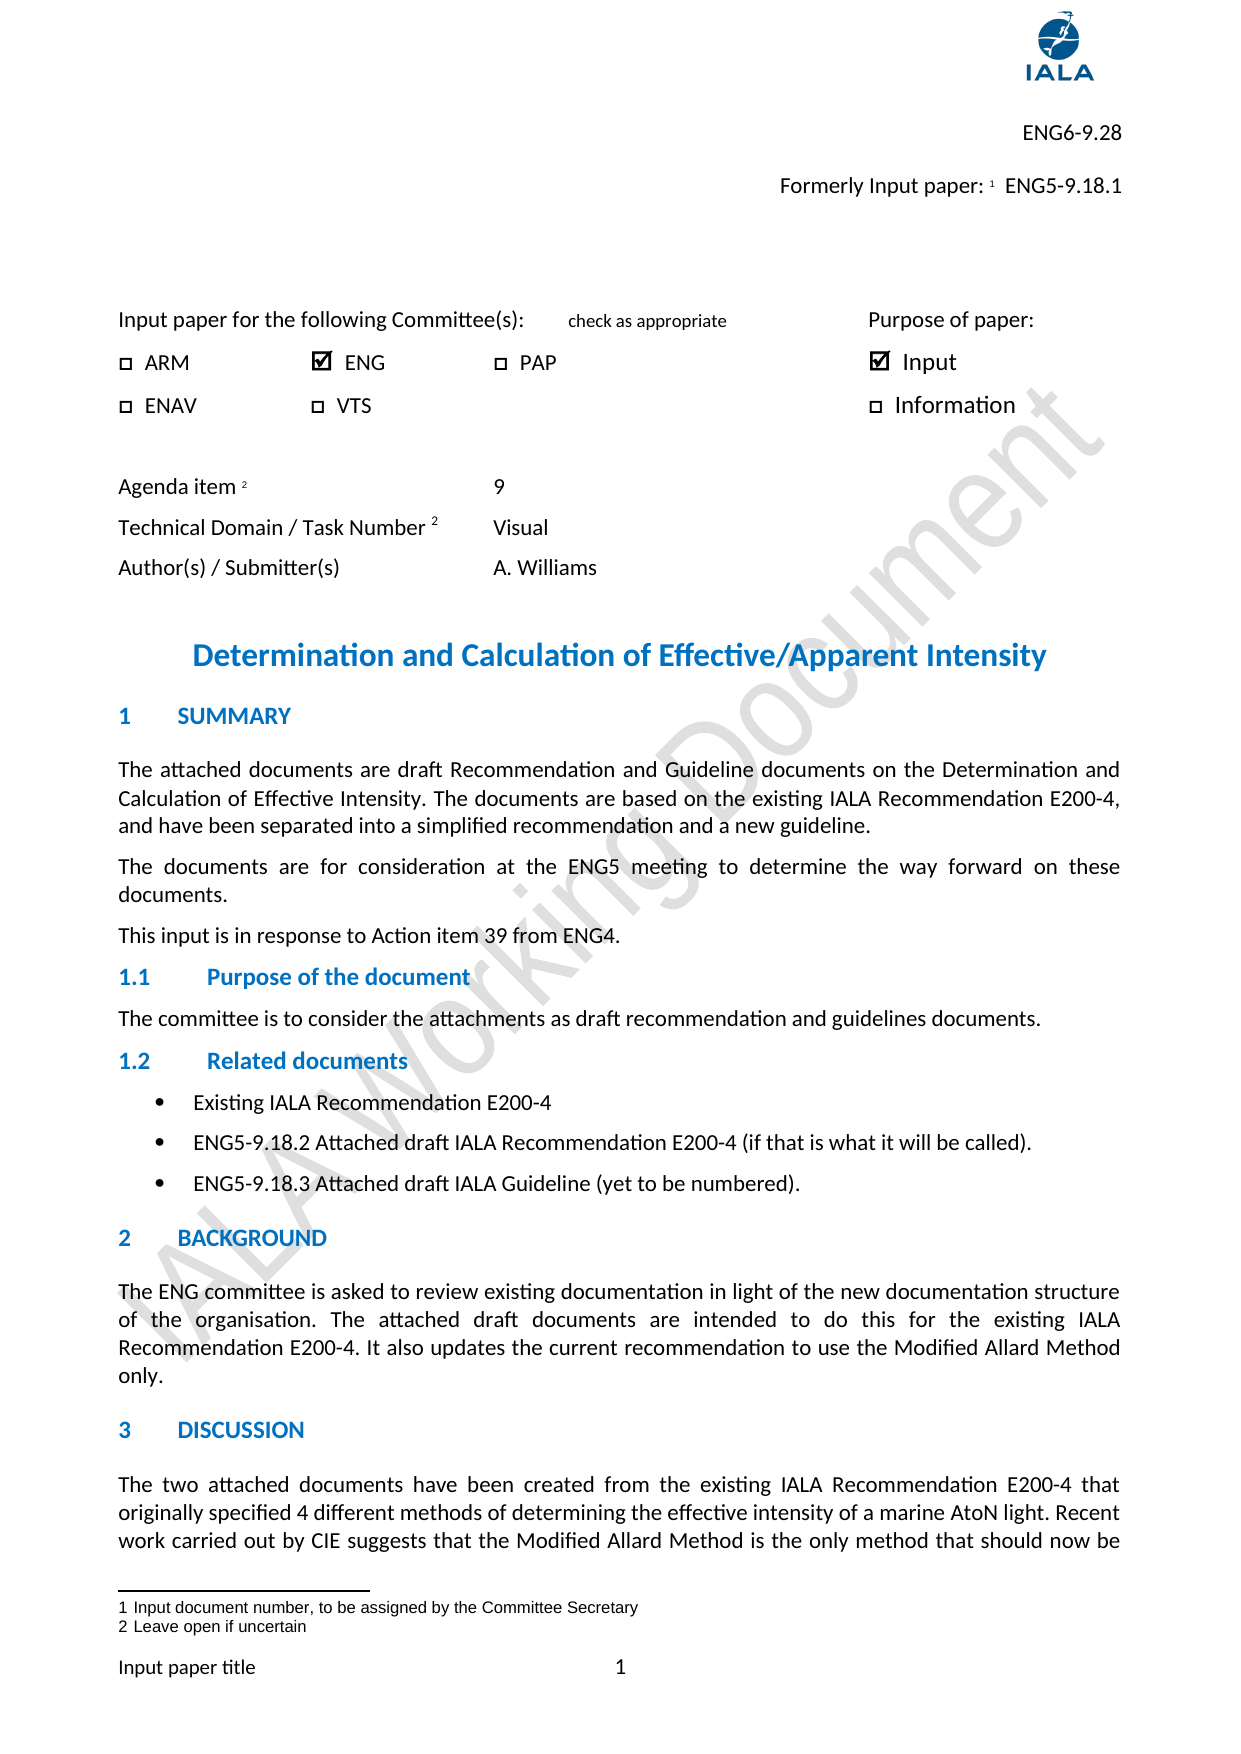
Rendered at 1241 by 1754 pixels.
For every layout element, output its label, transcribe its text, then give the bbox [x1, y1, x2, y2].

text The documents are for consideration at the ENG5 meeting to determine the way forward on these documents. [118, 852, 1122, 908]
list ENG5-9.18.3 Attached draft IALA Guideline (yet to be numbered). [156, 1169, 1122, 1197]
title Determination and Calculation of Effective/Apparent Intensity [118, 634, 1122, 675]
text Input paper for the following Committee(s): check as appropriate Purpose of paper: [118, 305, 1122, 333]
text ENG6-9.28 [118, 118, 1122, 146]
subtitle Background [118, 1222, 1122, 1252]
list ENG5-9.18.2 Attached draft IALA Recommendation E200-4 (if that is what it will be called). [156, 1128, 1122, 1156]
text The attached documents are draft Recommendation and Guideline documents on the Determination and Calculation of Effective Intensity. The documents are based on the existing IALA Recommendation E200-4, and have been separated into a simplified recommendation and a new guideline. [118, 756, 1122, 840]
picture [1011, 3, 1106, 96]
text Technical Domain / Task Number 2 Visual [118, 513, 1122, 541]
text □ ENAV □ VTS □ Information [118, 389, 1122, 419]
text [118, 1470, 1122, 1554]
subtitle Discussion [118, 1414, 1122, 1445]
text Formerly Input paper: ENG5-9.18.1 [118, 171, 1122, 199]
subtitle Summary [118, 700, 1122, 731]
subtitle Purpose of the document [118, 961, 1122, 992]
text Author(s) / Submitter(s) A. Williams [118, 553, 1122, 581]
text This input is in response to Action item 39 from ENG4. [118, 921, 1122, 949]
text Agenda item 9 [118, 472, 1122, 500]
text The committee is to consider the attachments as draft recommendation and guidelines documents. [118, 1004, 1122, 1032]
text The ENG committee is asked to review existing documentation in light of the new documentation structure of the organisation. The attached draft documents are intended to do this for the existing IALA Recommendation E200-4. It also updates the current recommendation to use the Modified Allard Method only. [118, 1277, 1122, 1389]
list Existing IALA Recommendation E200-4 [156, 1088, 1122, 1116]
subtitle Related documents [118, 1045, 1122, 1075]
text □ ARM ENG □ PAP Input [118, 346, 1122, 376]
